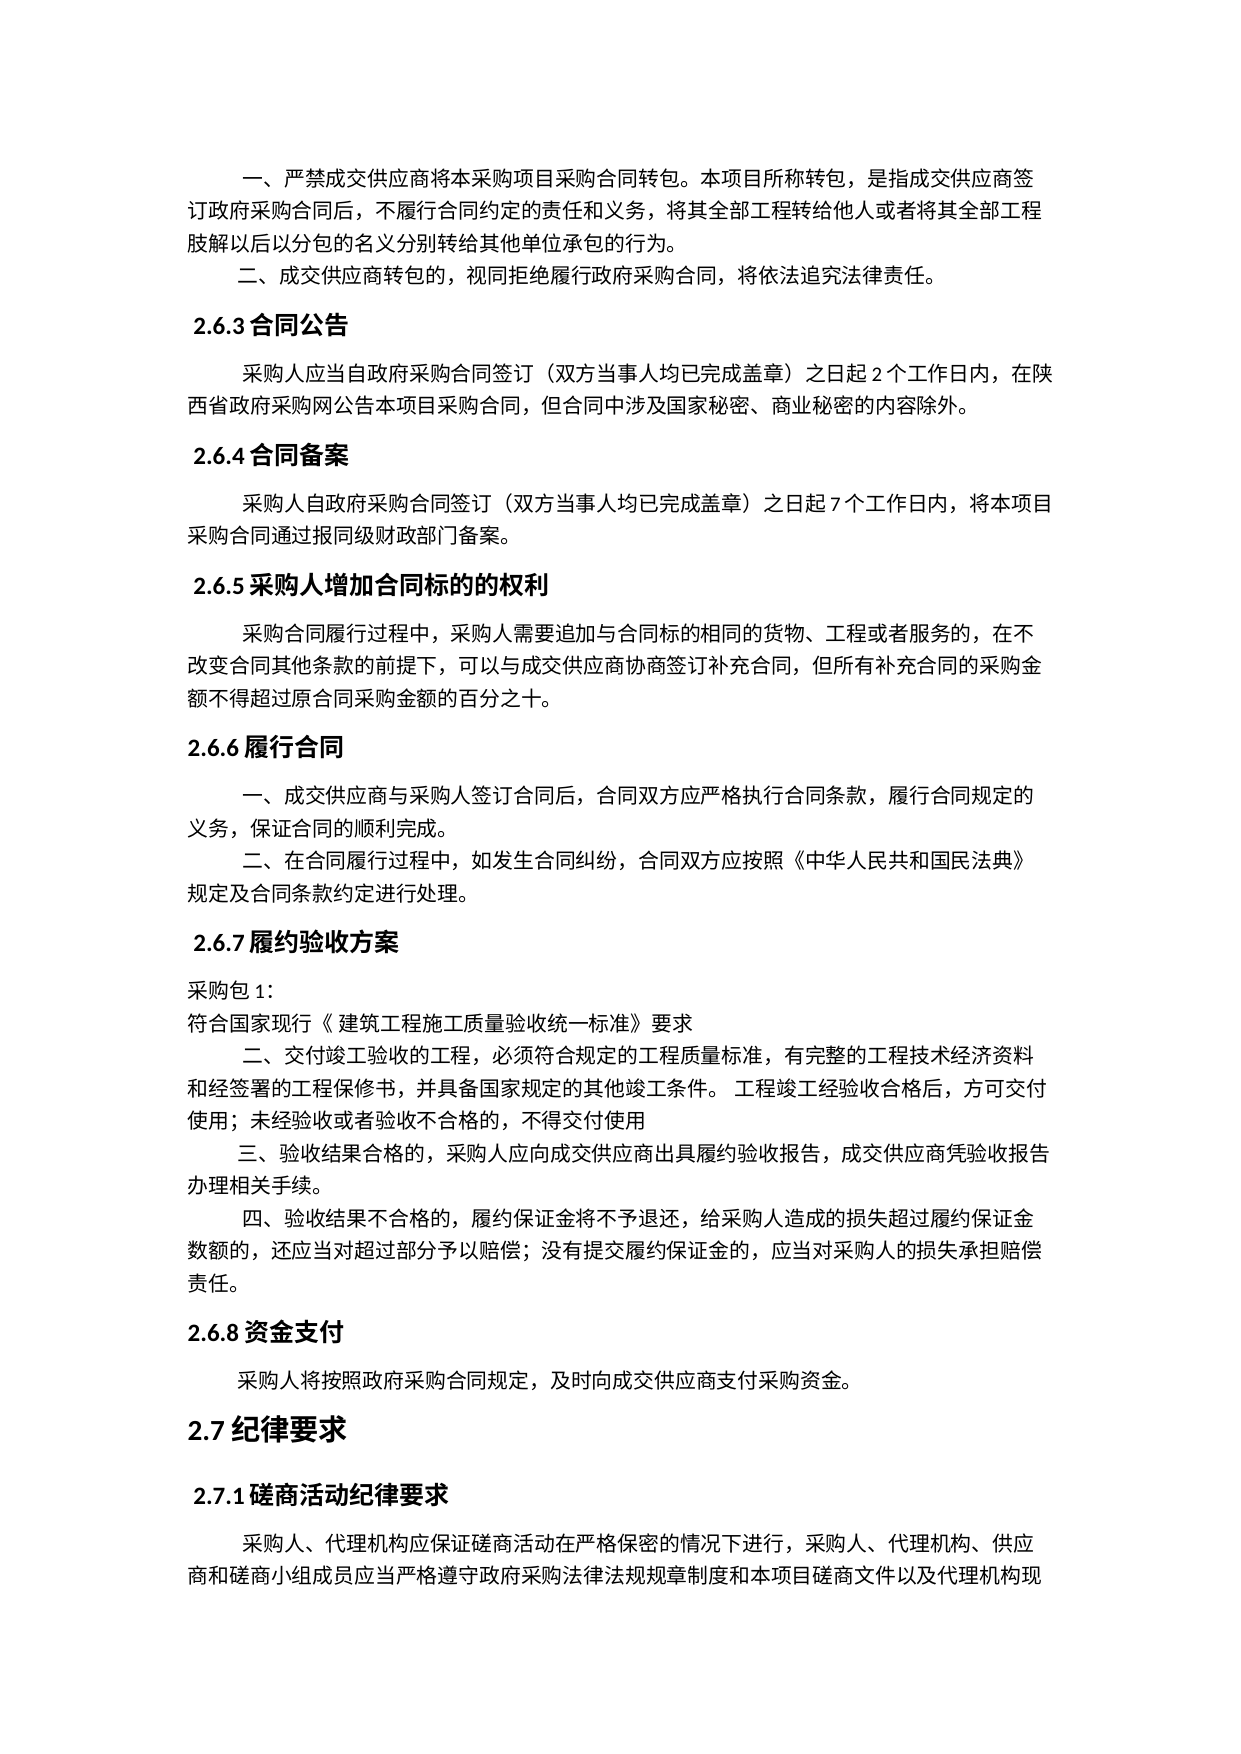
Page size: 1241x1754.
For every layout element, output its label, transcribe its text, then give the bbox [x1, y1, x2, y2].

text 一、成交供应商与采购人签订合同后，合同双方应严格执行合同条款，履行合同规定的义务，保证合同的顺利完成。 [187, 779, 1053, 844]
text 采购合同履行过程中，采购人需要追加与合同标的相同的货物、工程或者服务的，在不改变合同其他条款的前提下，可以与成交供应商协商签订补充合同，但所有补充合同的采购金额不得超过原合同采购金额的百分之十。 [187, 617, 1053, 714]
text 二、在合同履行过程中，如发生合同纠纷，合同双方应按照《中华人民共和国民法典》规定及合同条款约定进行处理。 [187, 844, 1053, 909]
text 2.6.4合同备案 [187, 422, 1053, 487]
text 采购人将按照政府采购合同规定，及时向成交供应商支付采购资金。 [187, 1364, 1053, 1397]
text 采购人应当自政府采购合同签订（双方当事人均已完成盖章）之日起2个工作日内，在陕西省政府采购网公告本项目采购合同，但合同中涉及国家秘密、商业秘密的内容除外。 [187, 357, 1053, 422]
text 采购包1： [187, 974, 1053, 1007]
text 三、验收结果合格的，采购人应向成交供应商出具履约验收报告，成交供应商凭验收报告办理相关手续。 [187, 1137, 1053, 1202]
text 2.6.3合同公告 [187, 292, 1053, 357]
text 二、交付竣工验收的工程，必须符合规定的工程质量标准，有完整的工程技术经济资料和经签署的工程保修书，并具备国家规定的其他竣工条件。 工程竣工经验收合格后，方可交付使用；未经验收或者验收不合格的，不得交付使用 [187, 1039, 1053, 1137]
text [187, 1527, 1053, 1592]
text 2.7.1磋商活动纪律要求 [187, 1462, 1053, 1527]
text 2.6.7履约验收方案 [187, 909, 1053, 974]
text 2.7纪律要求 [187, 1397, 1053, 1462]
text 四、验收结果不合格的，履约保证金将不予退还，给采购人造成的损失超过履约保证金数额的，还应当对超过部分予以赔偿；没有提交履约保证金的，应当对采购人的损失承担赔偿责任。 [187, 1202, 1053, 1299]
text 2.6.8资金支付 [187, 1299, 1053, 1364]
text 采购人自政府采购合同签订（双方当事人均已完成盖章）之日起7个工作日内，将本项目采购合同通过报同级财政部门备案。 [187, 487, 1053, 552]
text 2.6.6履行合同 [187, 714, 1053, 779]
text 2.6.5采购人增加合同标的的权利 [187, 552, 1053, 617]
text 二、成交供应商转包的，视同拒绝履行政府采购合同，将依法追究法律责任。 [187, 259, 1053, 292]
text 符合国家现行《 建筑工程施工质量验收统一标准》要求 [187, 1007, 1053, 1039]
text 一、严禁成交供应商将本采购项目采购合同转包。本项目所称转包，是指成交供应商签订政府采购合同后，不履行合同约定的责任和义务，将其全部工程转给他人或者将其全部工程肢解以后以分包的名义分别转给其他单位承包的行为。 [187, 162, 1053, 259]
